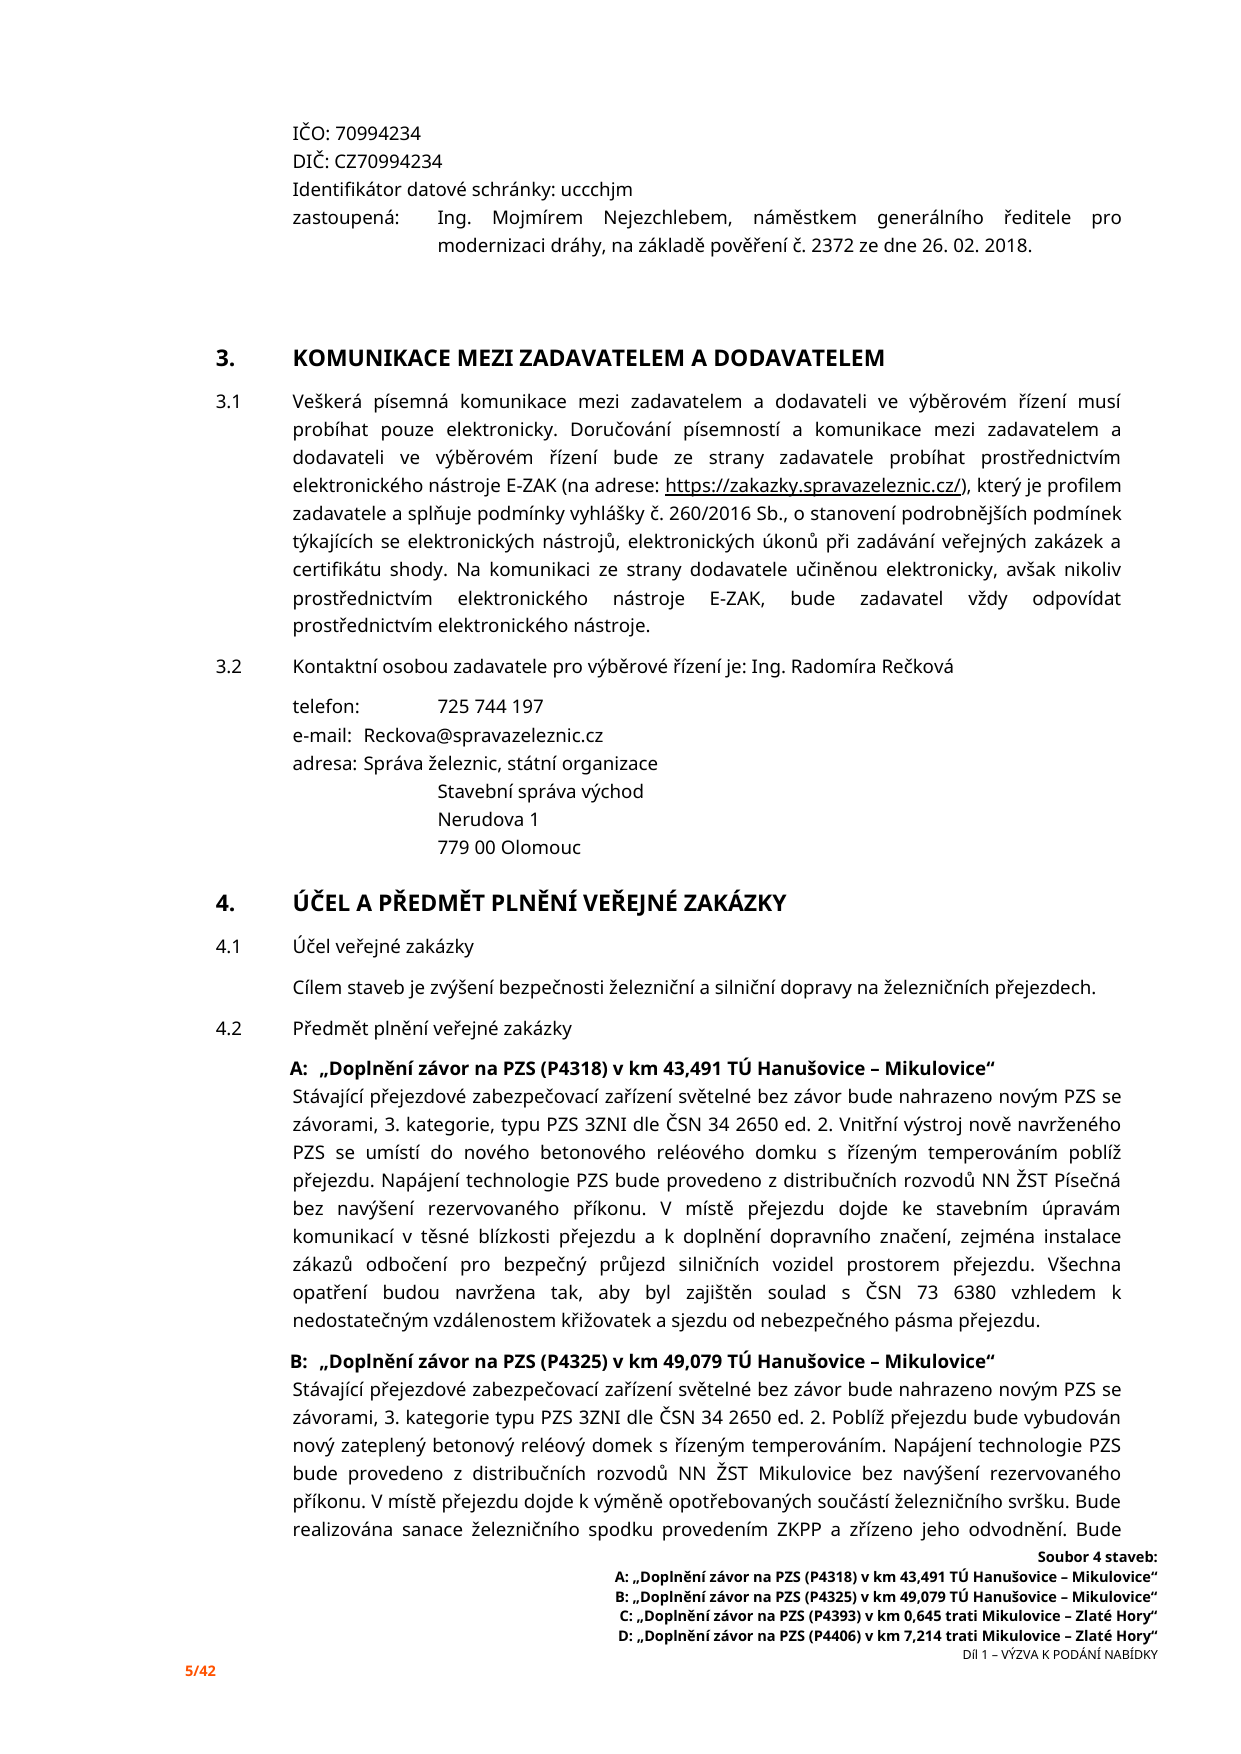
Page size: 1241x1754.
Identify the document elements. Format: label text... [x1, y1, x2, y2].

text adresa: Správa železnic, státní organizace [292, 750, 1122, 775]
text zastoupená: Ing. Mojmírem Nejezchlebem, náměstkem generálního ředitele pro modernizaci dráhy, na základě pověření č. 2372 ze dne 26. 02. 2018. [292, 205, 1122, 258]
text 779 00 Olomouc [366, 834, 1122, 859]
text ÚČEL A PŘEDMĚT PLNĚNÍ VEŘEJNÉ ZAKÁZKY [216, 887, 1122, 918]
text Veškerá písemná komunikace mezi zadavatelem a dodavateli ve výběrovém řízení musí probíhat pouze elektronicky. Doručování písemností a komunikace mezi zadavatelem a dodavateli ve výběrovém řízení bude ze strany zadavatele probíhat prostřednictvím elektronického nástroje E-ZAK (na adrese: https://zakazky.spravazeleznic.cz/), který je profilem zadavatele a splňuje podmínky vyhlášky č. 260/2016 Sb., o stanovení podrobnějších podmínek týkajících se elektronických nástrojů, elektronických úkonů při zadávání veřejných zakázek a certifikátu shody. Na komunikaci ze strany dodavatele učiněnou elektronicky, avšak nikoliv prostřednictvím elektronického nástroje E-ZAK, bude zadavatel vždy odpovídat prostřednictvím elektronického nástroje. [216, 389, 1122, 638]
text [292, 1376, 1122, 1542]
text telefon: 725 744 197 [292, 694, 1122, 719]
text Předmět plnění veřejné zakázky [216, 1015, 1122, 1040]
text IČO: 70994234 [292, 121, 1122, 146]
text Kontaktní osobou zadavatele pro výběrové řízení je: Ing. Radomíra Rečková [216, 653, 1122, 679]
text Stávající přejezdové zabezpečovací zařízení světelné bez závor bude nahrazeno novým PZS se závorami, 3. kategorie, typu PZS 3ZNI dle ČSN 34 2650 ed. 2. Vnitřní výstroj nově navrženého PZS se umístí do nového betonového reléového domku s řízeným temperováním poblíž přejezdu. Napájení technologie PZS bude provedeno z distribučních rozvodů NN ŽST Písečná bez navýšení rezervovaného příkonu. V místě přejezdu dojde ke stavebním úpravám komunikací v těsné blízkosti přejezdu a k doplnění dopravního značení, zejména instalace zákazů odbočení pro bezpečný průjezd silničních vozidel prostorem přejezdu. Všechna opatření budou navržena tak, aby byl zajištěn soulad s ČSN 73 6380 vzhledem k nedostatečným vzdálenostem křižovatek a sjezdu od nebezpečného pásma přejezdu. [292, 1083, 1122, 1333]
text Identifikátor datové schránky: uccchjm [292, 177, 1122, 202]
list „Doplnění závor na PZS (P4318) v km 43,491 TÚ Hanušovice – Mikulovice“ [289, 1055, 1122, 1081]
text KOMUNIKACE MEZI ZADAVATELEM a DODAVATELEM [216, 342, 1122, 373]
text Účel veřejné zakázky [216, 934, 1122, 959]
text Nerudova 1 [366, 806, 1122, 831]
text Stavební správa východ [366, 778, 1122, 803]
text Cílem staveb je zvýšení bezpečnosti železniční a silniční dopravy na železničních přejezdech. [292, 974, 1122, 1000]
text DIČ: CZ70994234 [292, 149, 1122, 174]
list „Doplnění závor na PZS (P4325) v km 49,079 TÚ Hanušovice – Mikulovice“ [289, 1348, 1122, 1374]
text e-mail: Reckova@spravazeleznic.cz [292, 722, 1122, 747]
